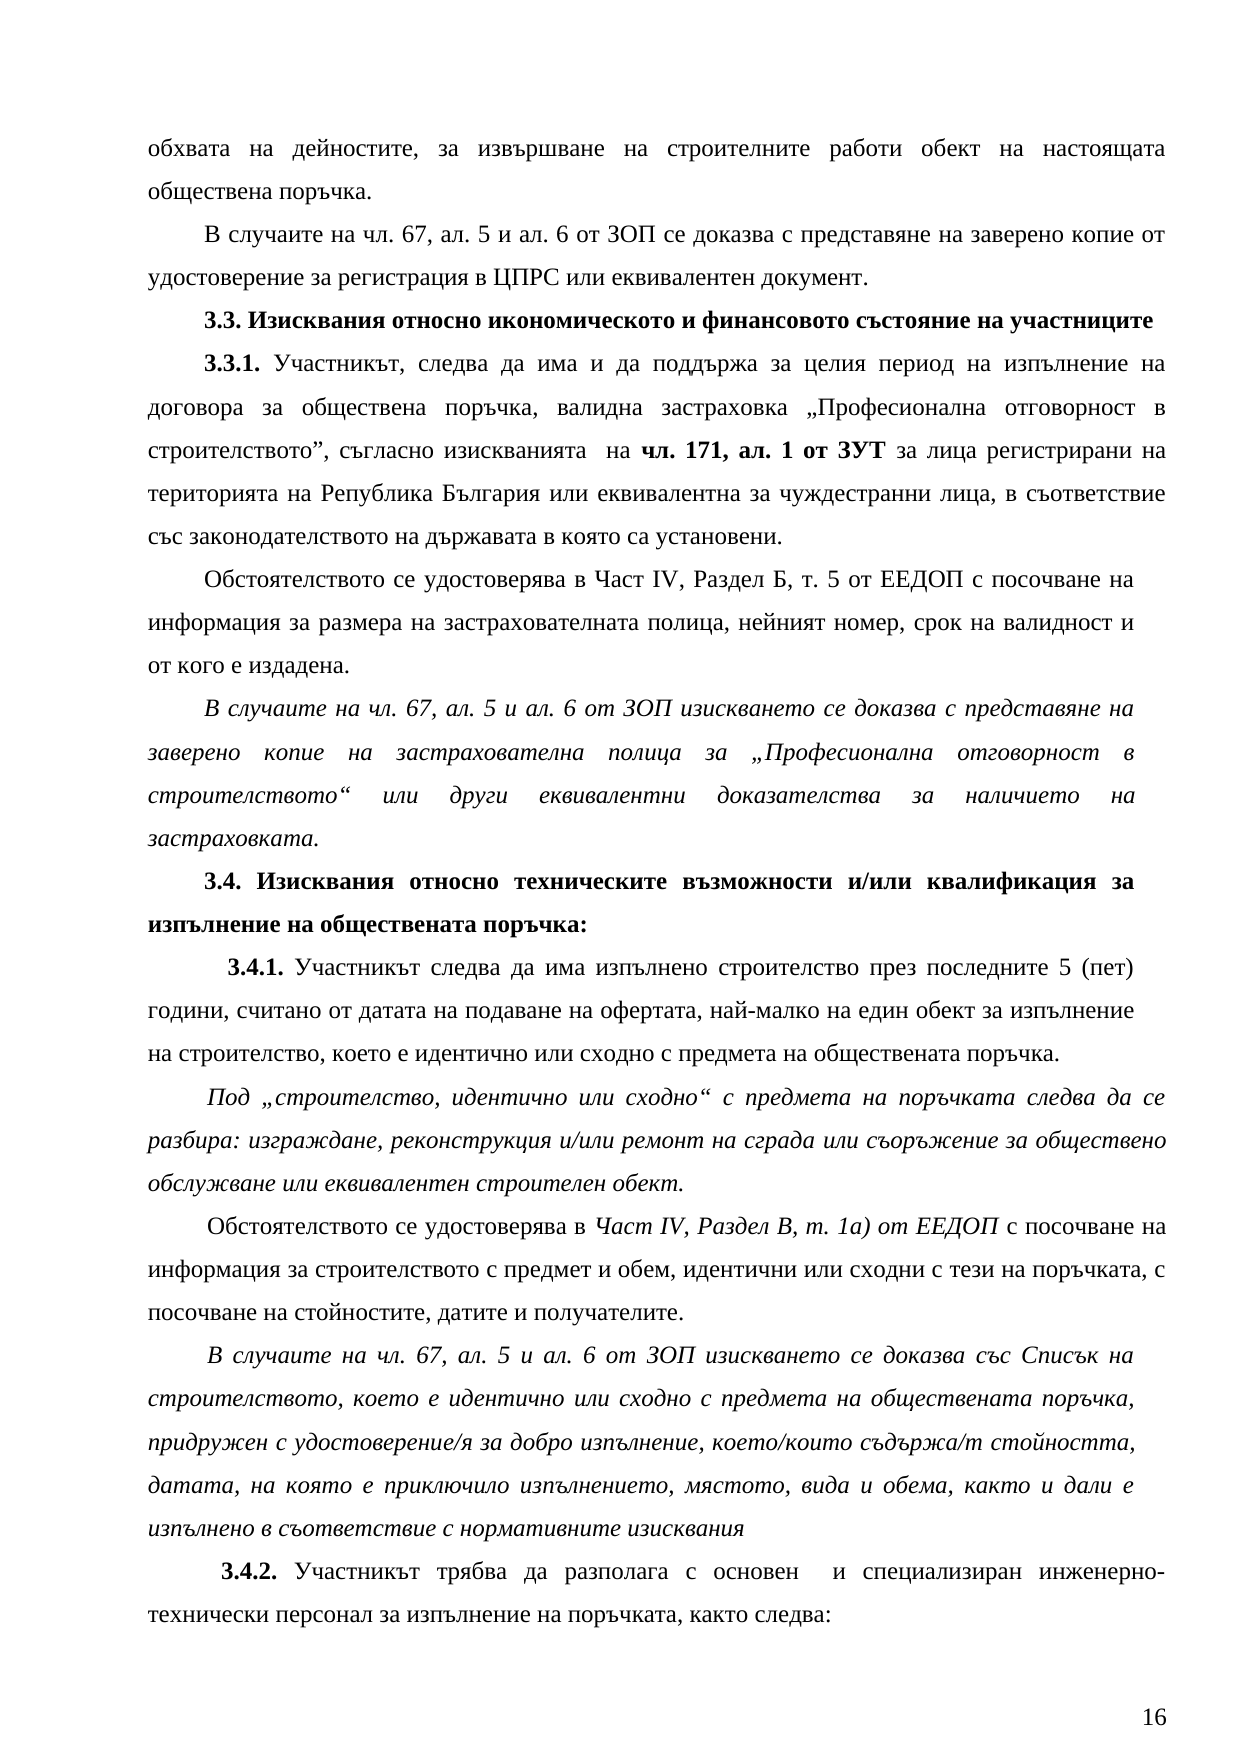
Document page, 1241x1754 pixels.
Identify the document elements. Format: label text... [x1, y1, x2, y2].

text 3.3. Изисквания относно икономическото и финансовото състояние на участниците [148, 305, 1167, 334]
text В случаите на чл. 67, ал. 5 и ал. 6 от ЗОП изискването се доказва с представяне на заверено копие на застрахователна полица за „Професионална отговорност в строителството“ или други еквивалентни доказателства за наличието на застраховката. [148, 693, 1135, 852]
text 3.4. Изисквания относно техническите възможности и/или квалификация за изпълнение на обществената поръчка: [148, 866, 1135, 938]
text 3.4.2. Участникът трябва да разполага с основен и специализиран инженерно-технически персонал за изпълнение на поръчката, както следва: [148, 1556, 1167, 1628]
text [148, 133, 1167, 205]
text 3.4.1. Участникът следва да има изпълнено строителство през последните 5 (пет) години, считано от датата на подаване на офертата, най-малко на един обект за изпълнение на строителство, което е идентично или сходно с предмета на обществената поръчка. [148, 952, 1135, 1067]
text Под „строителство, идентично или сходно“ с предмета на поръчката следва да се разбира: изграждане, реконструкция и/или ремонт на сграда или съоръжение за обществено обслужване или еквивалентен строителен обект. [148, 1082, 1167, 1197]
text Обстоятелството се удостоверява в Част IV, Раздел В, т. 1а) от ЕЕДОП с посочване на информация за строителството с предмет и обем, идентични или сходни с тези на поръчката, с посочване на стойностите, датите и получателите. [148, 1211, 1167, 1326]
text 3.3.1. Участникът, следва да има и да поддържа за целия период на изпълнение на договора за обществена поръчка, валидна застраховка „Професионална отговорност в строителството”, съгласно изискванията на чл. 171, ал. 1 от ЗУТ за лица регистрирани на територията на Република България или еквивалентна за чуждестранни лица, в съответствие със законодателството на държавата в която са установени. [148, 348, 1167, 550]
text Обстоятелството се удостоверява в Част IV, Раздел Б, т. 5 от ЕЕДОП с посочване на информация за размера на застрахователната полица, нейният номер, срок на валидност и от кого е издадена. [148, 564, 1135, 679]
text В случаите на чл. 67, ал. 5 и ал. 6 от ЗОП изискването се доказва със Списък на строителството, което е идентично или сходно с предмета на обществената поръчка, придружен с удостоверениe/я за добро изпълнение, което/които съдържа/т стойността, датата, на която е приключило изпълнението, мястото, вида и обема, както и дали е изпълнено в съответствие с нормативните изисквания [148, 1340, 1135, 1542]
text В случаите на чл. 67, ал. 5 и ал. 6 от ЗОП се доказва с представяне на заверено копие от удостоверение за регистрация в ЦПРС или еквивалентен документ. [148, 219, 1167, 291]
